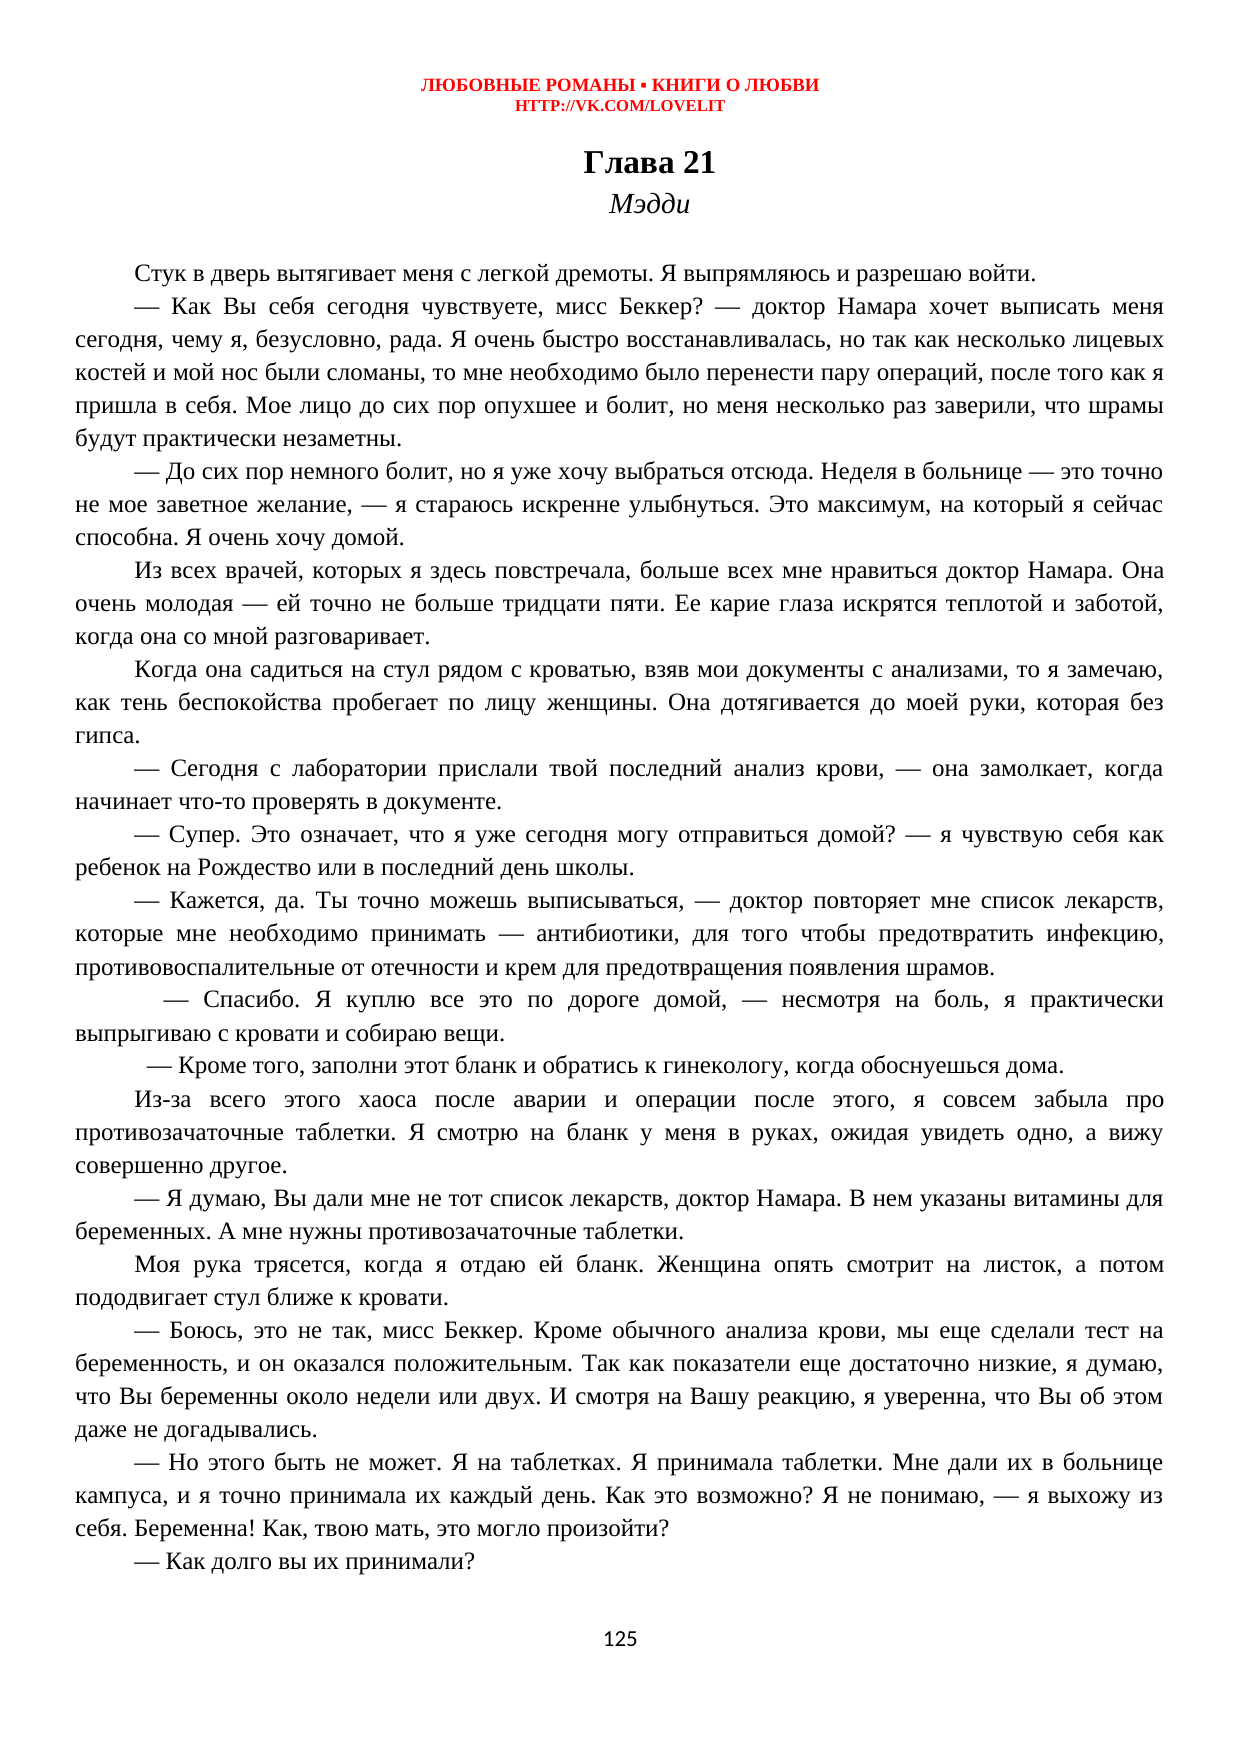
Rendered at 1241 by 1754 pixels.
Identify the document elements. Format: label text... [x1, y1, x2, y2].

text — Как долго вы их принимали? [75, 1546, 1165, 1575]
text Из-за всего этого хаоса после аварии и операции после этого, я совсем забыла про противозачаточные таблетки. Я смотрю на бланк у меня в руках, ожидая увидеть одно, а вижу совершенно другое. [75, 1084, 1165, 1178]
text — Сегодня с лаборатории прислали твой последний анализ крови, — она замолкает, когда начинает что-то проверять в документе. [75, 753, 1165, 815]
text — Спасибо. Я куплю все это по дороге домой, — несмотря на боль, я практически выпрыгиваю с кровати и собираю вещи. [75, 984, 1165, 1046]
text — До сих пор немного болит, но я уже хочу выбраться отсюда. Неделя в больнице — это точно не мое заветное желание, — я стараюсь искренне улыбнуться. Это максимум, на который я сейчас способна. Я очень хочу домой. [75, 456, 1165, 551]
text — Как Вы себя сегодня чувствуете, мисс Беккер? — доктор Намара хочет выписать меня сегодня, чему я, безусловно, рада. Я очень быстро восстанавливалась, но так как несколько лицевых костей и мой нос были сломаны, то мне необходимо было перенести пару операций, после того как я пришла в себя. Мое лицо до сих пор опухшее и болит, но меня несколько раз заверили, что шрамы будут практически незаметны. [75, 291, 1165, 452]
text Глава 21 [75, 142, 1165, 181]
text — Кажется, да. Ты точно можешь выписываться, — доктор повторяет мне список лекарств, которые мне необходимо принимать — антибиотики, для того чтобы предотвратить инфекцию, противовоспалительные от отечности и крем для предотвращения появления шрамов. [75, 886, 1165, 980]
text Мэдди [75, 187, 1165, 220]
text Моя рука трясется, когда я отдаю ей бланк. Женщина опять смотрит на листок, а потом пододвигает стул ближе к кровати. [75, 1249, 1165, 1311]
text — Но этого быть не может. Я на таблетках. Я принимала таблетки. Мне дали их в больнице кампуса, и я точно принимала их каждый день. Как это возможно? Я не понимаю, — я выхожу из себя. Беременна! Как, твою мать, это могло произойти? [75, 1447, 1165, 1542]
text — Кроме того, заполни этот бланк и обратись к гинекологу, когда обоснуешься дома. [75, 1051, 1165, 1079]
text — Супер. Это означает, что я уже сегодня могу отправиться домой? — я чувствую себя как ребенок на Рождество или в последний день школы. [75, 819, 1165, 881]
text — Я думаю, Вы дали мне не тот список лекарств, доктор Намара. В нем указаны витамины для беременных. А мне нужны противозачаточные таблетки. [75, 1183, 1165, 1244]
text Из всех врачей, которых я здесь повстречала, больше всех мне нравиться доктор Намара. Она очень молодая — ей точно не больше тридцати пяти. Ее карие глаза искрятся теплотой и заботой, когда она со мной разговаривает. [75, 555, 1165, 650]
text Когда она садиться на стул рядом с кроватью, взяв мои документы с анализами, то я замечаю, как тень беспокойства пробегает по лицу женщины. Она дотягивается до моей руки, которая без гипса. [75, 654, 1165, 749]
text — Боюсь, это не так, мисс Беккер. Кроме обычного анализа крови, мы еще сделали тест на беременность, и он оказался положительным. Так как показатели еще достаточно низкие, я думаю, что Вы беременны около недели или двух. И смотря на Вашу реакцию, я уверенна, что Вы об этом даже не догадывались. [75, 1315, 1165, 1443]
text Стук в дверь вытягивает меня с легкой дремоты. Я выпрямляюсь и разрешаю войти. [75, 258, 1165, 287]
